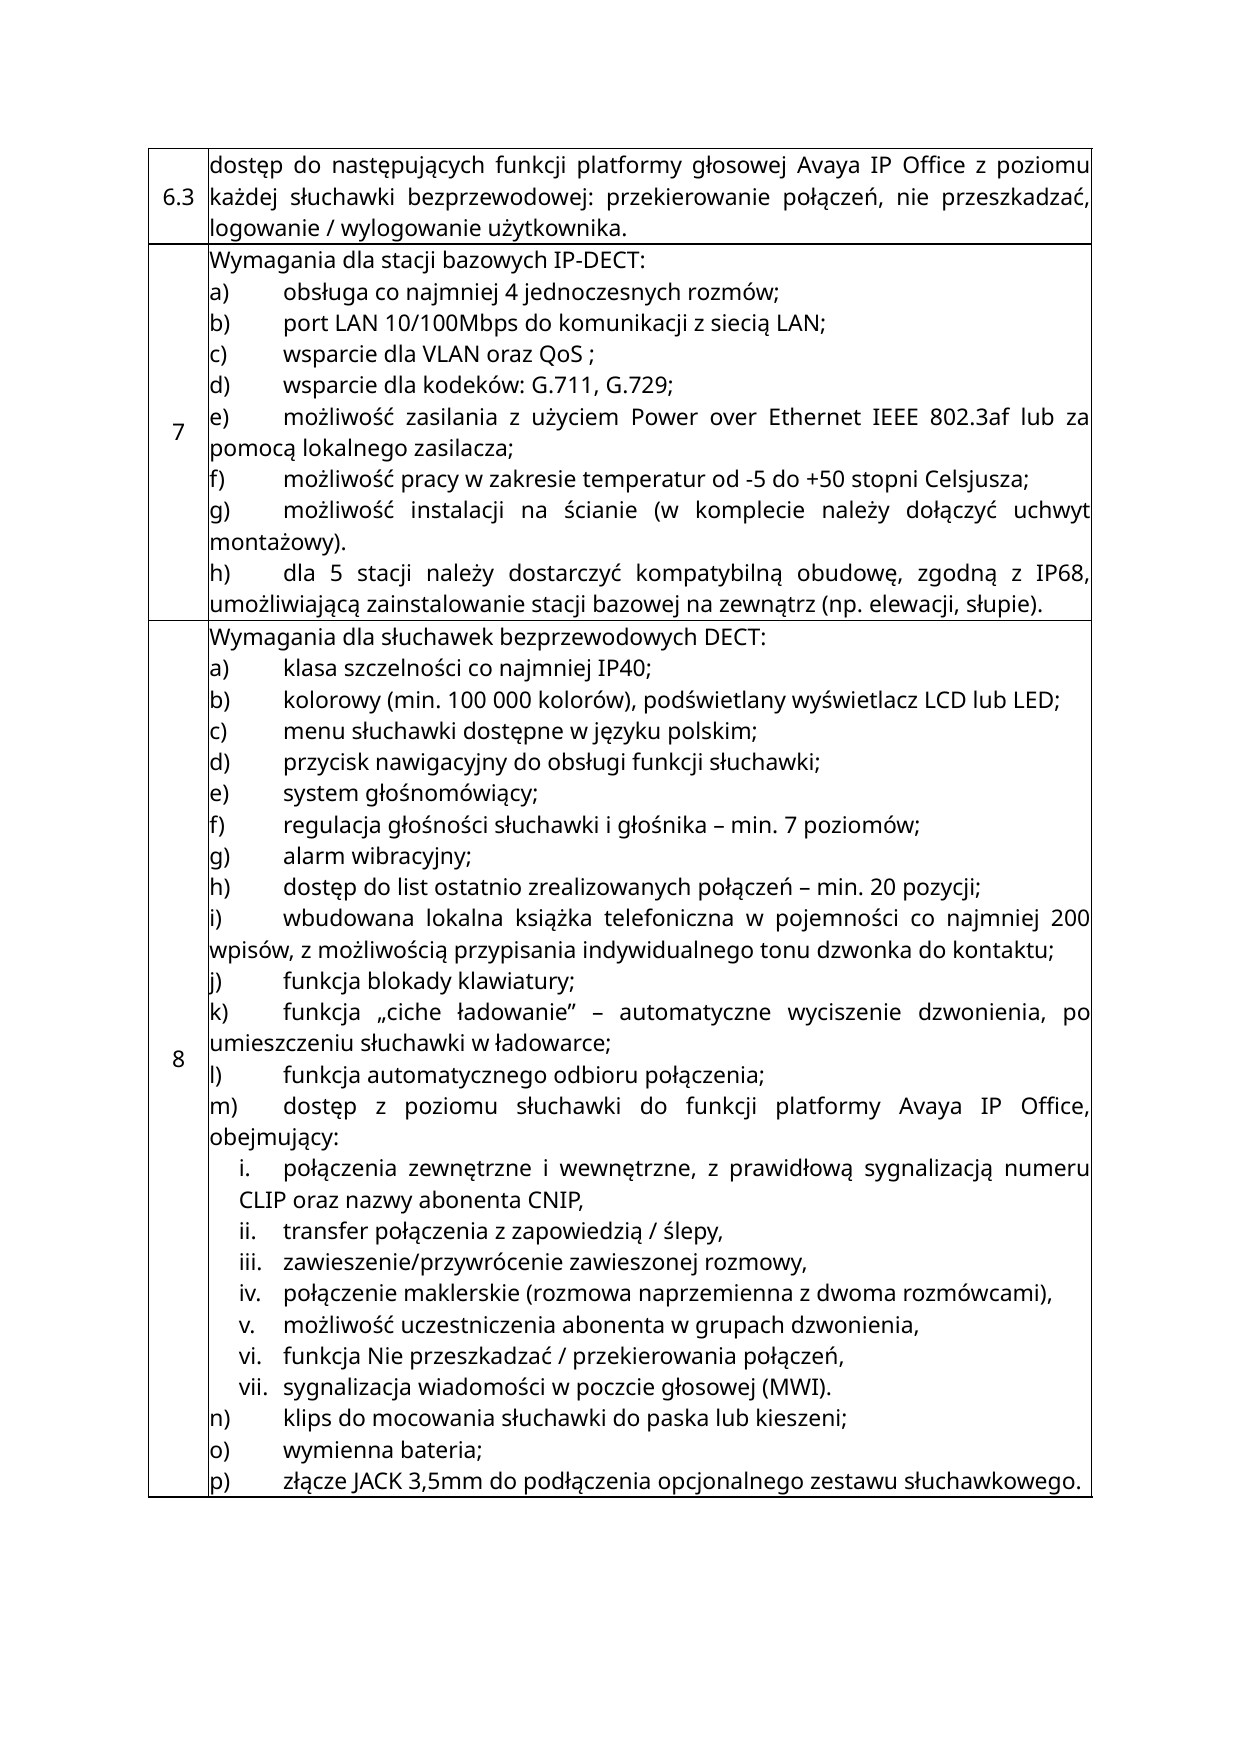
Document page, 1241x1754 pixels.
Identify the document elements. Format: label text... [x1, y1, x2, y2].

table_cell Wymagania dla słuchawek bezprzewodowych DECT: a) klasa szczelności co najmniej IP40; b) kolorowy (min. 100 000 kolorów), podświetlany wyświetlacz LCD lub LED; c) menu słuchawki dostępne w języku polskim; d) przycisk nawigacyjny do obsługi funkcji słuchawki; e) system głośnomówiący; f) regulacja głośności słuchawki i głośnika – min. 7 poziomów; g) alarm wibracyjny; h) dostęp do list ostatnio zrealizowanych połączeń – min. 20 pozycji; i) wbudowana lokalna książka telefoniczna w pojemności co najmniej 200 wpisów, z możliwością przypisania indywidualnego tonu dzwonka do kontaktu; j) funkcja blokady klawiatury; k) funkcja „ciche ładowanie” – automatyczne wyciszenie dzwonienia, po umieszczeniu słuchawki w ładowarce; l) funkcja automatycznego odbioru połączenia; m) dostęp z poziomu słuchawki do funkcji platformy Avaya IP Office, obejmujący: i. połączenia zewnętrzne i wewnętrzne, z prawidłową sygnalizacją numeru CLIP oraz nazwy abonenta CNIP, ii. transfer połączenia z zapowiedzią / ślepy, iii. zawieszenie/przywrócenie zawieszonej rozmowy, iv. połączenie maklerskie (rozmowa naprzemienna z dwoma rozmówcami), v. możliwość uczestniczenia abonenta w grupach dzwonienia, vi. funkcja Nie przeszkadzać / przekierowania połączeń, vii. sygnalizacja wiadomości w poczcie głosowej (MWI). n) klips do mocowania słuchawki do paska lub kieszeni; o) wymienna bateria; p) złącze JACK 3,5mm do podłączenia opcjonalnego zestawu słuchawkowego. [209, 621, 1091, 1496]
table_cell 8 [149, 621, 208, 1496]
table_cell dostęp do następujących funkcji platformy głosowej Avaya IP Office z poziomu każdej słuchawki bezprzewodowej: przekierowanie połączeń, nie przeszkadzać, logowanie / wylogowanie użytkownika. [209, 149, 1091, 243]
table_cell Wymagania dla stacji bazowych IP-DECT: a) obsługa co najmniej 4 jednoczesnych rozmów; b) port LAN 10/100Mbps do komunikacji z siecią LAN; c) wsparcie dla VLAN oraz QoS ; d) wsparcie dla kodeków: G.711, G.729; e) możliwość zasilania z użyciem Power over Ethernet IEEE 802.3af lub za pomocą lokalnego zasilacza; f) możliwość pracy w zakresie temperatur od -5 do +50 stopni Celsjusza; g) możliwość instalacji na ścianie (w komplecie należy dołączyć uchwyt montażowy). h) dla 5 stacji należy dostarczyć kompatybilną obudowę, zgodną z IP68, umożliwiającą zainstalowanie stacji bazowej na zewnątrz (np. elewacji, słupie). [209, 245, 1091, 619]
table_cell 7 [149, 245, 208, 619]
table_cell 6.3 [149, 149, 208, 243]
